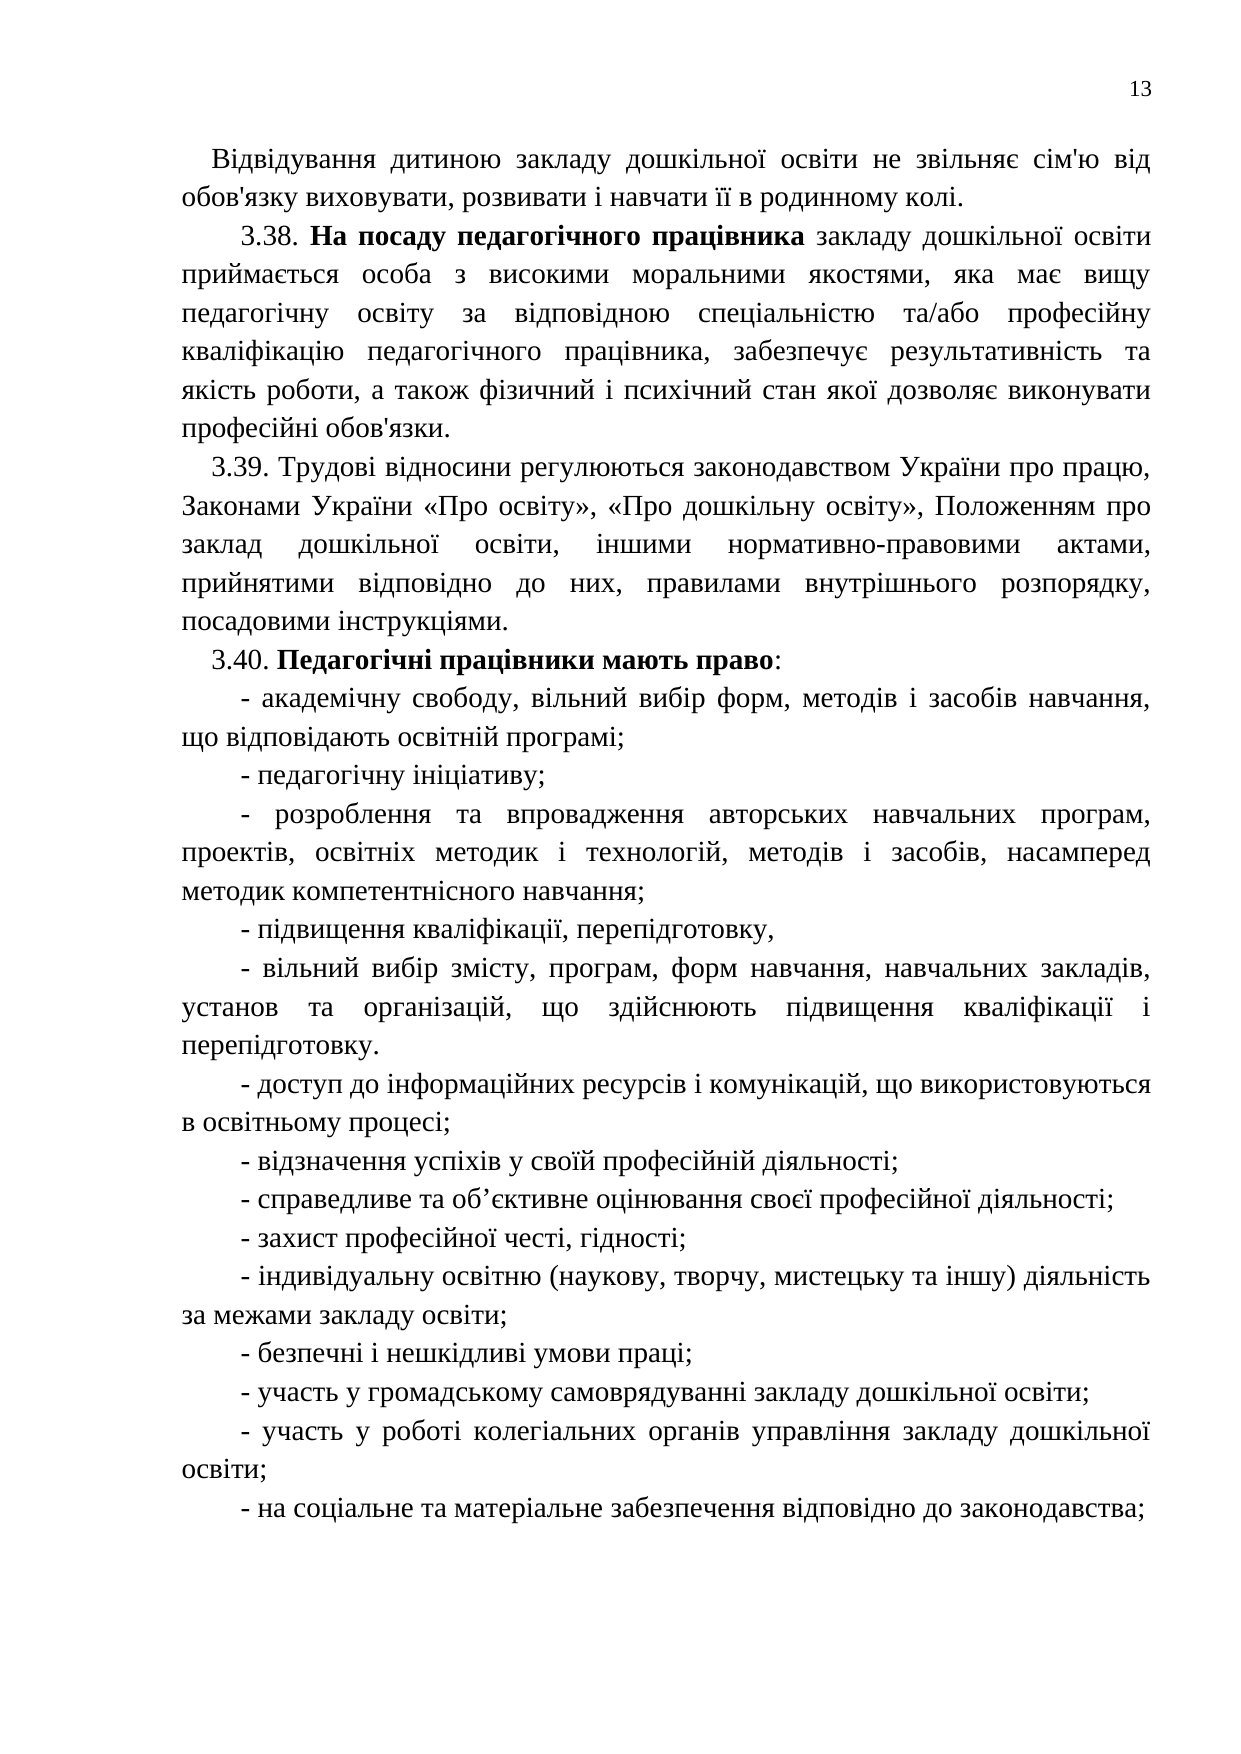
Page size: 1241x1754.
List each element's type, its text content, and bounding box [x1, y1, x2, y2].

text 3.38. На посаду педагогічного працівника закладу дошкільної освіти приймається особа з високими моральними якостями, яка має вищу педагогічну освіту за відповідною спеціальністю та/або професійну кваліфікацію педагогічного працівника, забезпечує результативність та якість роботи, а також фізичний і психічний стан якої дозволяє виконувати професійні обов'язки. [181, 218, 1152, 444]
text - підвищення кваліфікації, перепідготовку, [181, 912, 1152, 945]
text - участь у роботі колегіальних органів управління закладу дошкільної освіти; [181, 1413, 1152, 1485]
text Відвідування дитиною закладу дошкільної освіти не звільняє сім'ю від обов'язку виховувати, розвивати і навчати її в родинному колі. [181, 141, 1152, 213]
text - академічну свободу, вільний вибір форм, методів і засобів навчання, що відповідають освітній програмі; [181, 680, 1152, 752]
text 3.39. Трудові відносини регулюються законодавством України про працю, Законами України «Про освіту», «Про дошкільну освіту», Положенням про заклад дошкільної освіти, іншими нормативно-правовими актами, прийнятими відповідно до них, правилами внутрішнього розпорядку, посадовими інструкціями. [181, 449, 1152, 637]
text - розроблення та впровадження авторських навчальних програм, проектів, освітніх методик і технологій, методів і засобів, насамперед методик компетентнісного навчання; [181, 796, 1152, 907]
text - індивідуальну освітню (наукову, творчу, мистецьку та іншу) діяльність за межами закладу освіти; [181, 1258, 1152, 1331]
text 3.40. Педагогічні працівники мають право: [181, 642, 1152, 675]
text - вільний вибір змісту, програм, форм навчання, навчальних закладів, установ та організацій, що здійснюють підвищення кваліфікації і перепідготовку. [181, 950, 1152, 1061]
text - педагогічну ініціативу; [181, 757, 1152, 791]
text - захист професійної честі, гідності; [181, 1220, 1152, 1253]
text - участь у громадському самоврядуванні закладу дошкільної освіти; [181, 1374, 1152, 1408]
text - відзначення успіхів у своїй професійній діяльності; [181, 1143, 1152, 1176]
text - доступ до інформаційних ресурсів і комунікацій, що використовуються в освітньому процесі; [181, 1066, 1152, 1138]
text - на соціальне та матеріальне забезпечення відповідно до законодавства; [181, 1490, 1152, 1523]
text - справедливе та об’єктивне оцінювання своєї професійної діяльності; [181, 1181, 1152, 1215]
text - безпечні і нешкідливі умови праці; [181, 1336, 1152, 1369]
